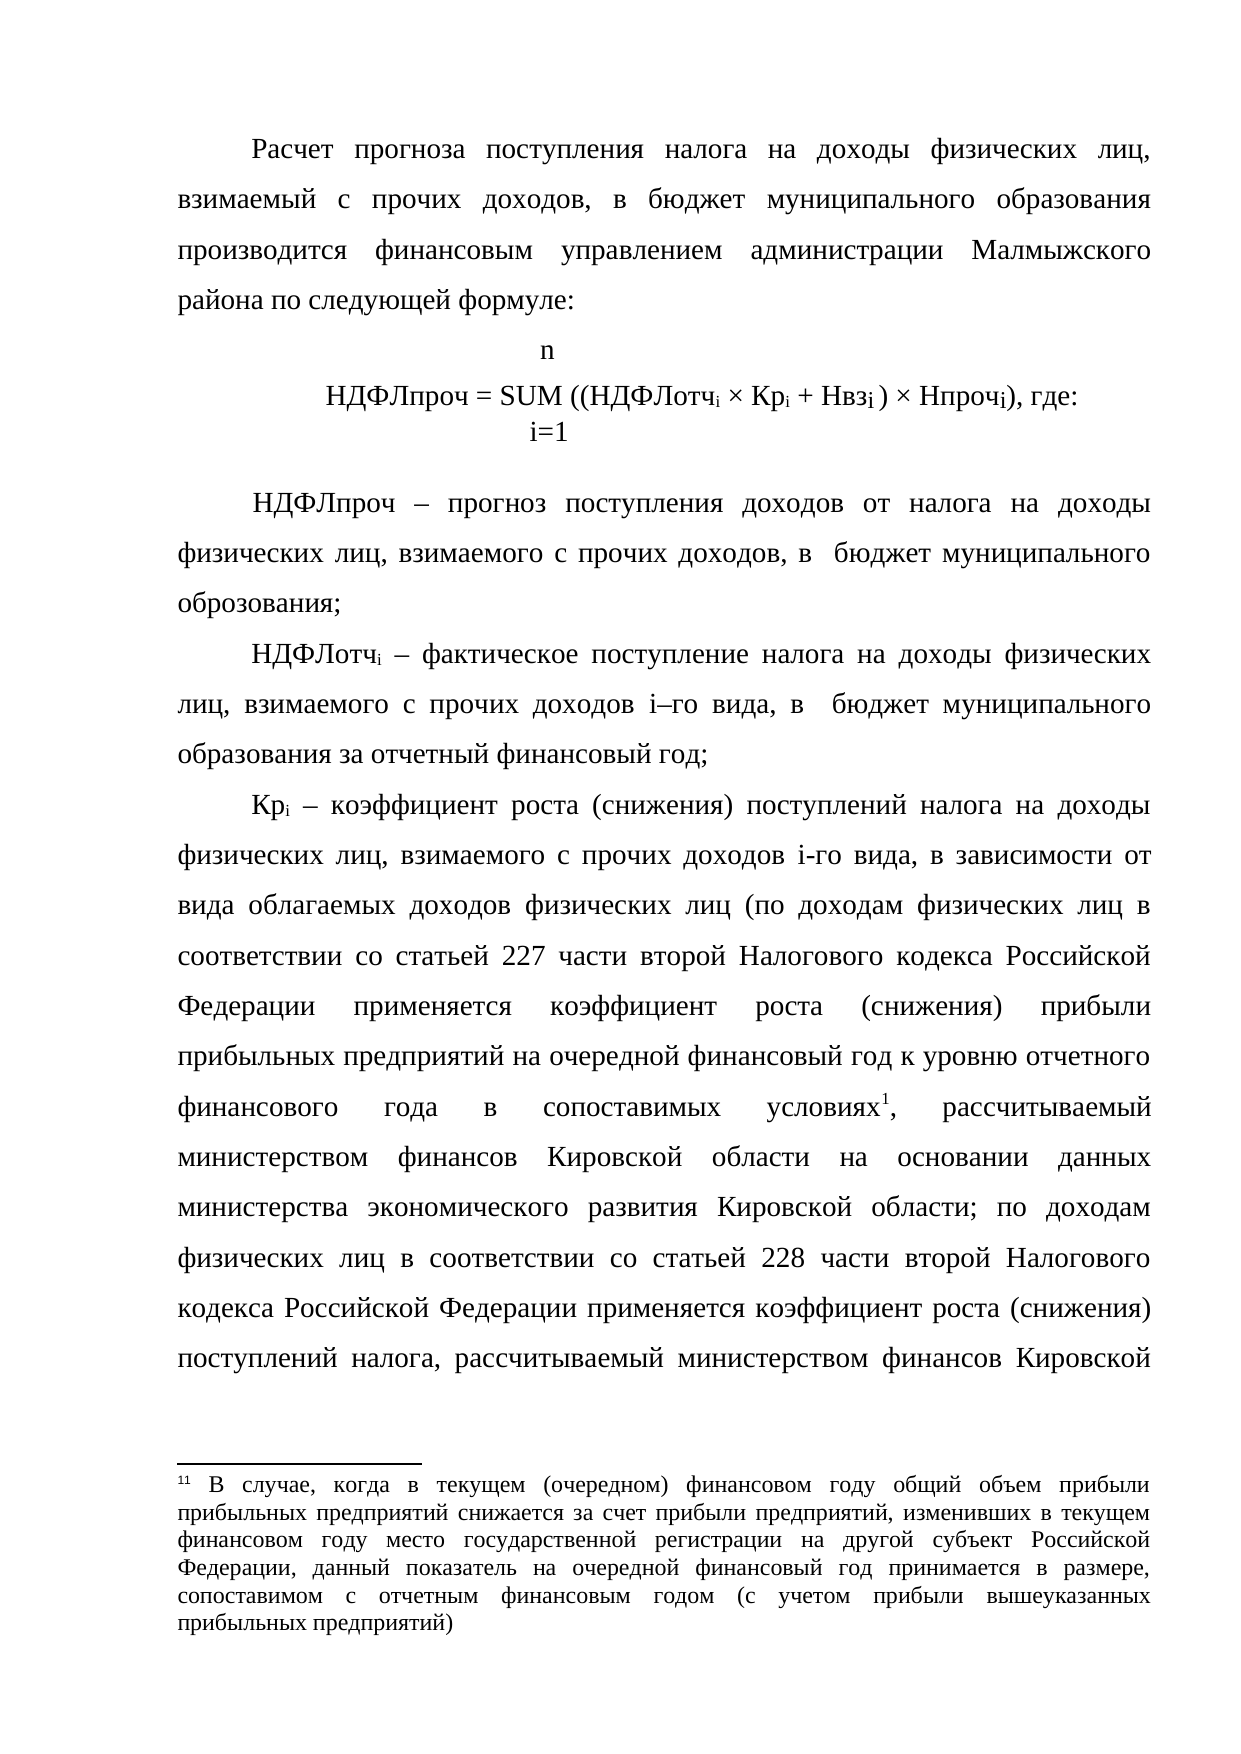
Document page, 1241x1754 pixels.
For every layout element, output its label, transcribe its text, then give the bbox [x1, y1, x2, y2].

text Расчет прогноза поступления налога на доходы физических лиц, взимаемый с прочих доходов, в бюджет муниципального образования производится финансовым управлением администрации Малмыжского района по следующей формуле: [177, 131, 1152, 316]
text НДФЛпроч = SUM ((НДФЛотчi × Крi + Нвзi ) × Нпрочi), где: [177, 366, 1152, 414]
text НДФЛпроч – прогноз поступления доходов от налога на доходы физических лиц, взимаемого с прочих доходов, в бюджет муниципального оброзования; [177, 485, 1152, 619]
text i=1 [177, 414, 1152, 447]
text n [177, 332, 1152, 366]
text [177, 787, 1152, 1374]
text НДФЛотчi – фактическое поступление налога на доходы физических лиц, взимаемого с прочих доходов i–го вида, в бюджет муниципального образования за отчетный финансовый год; [177, 636, 1152, 770]
